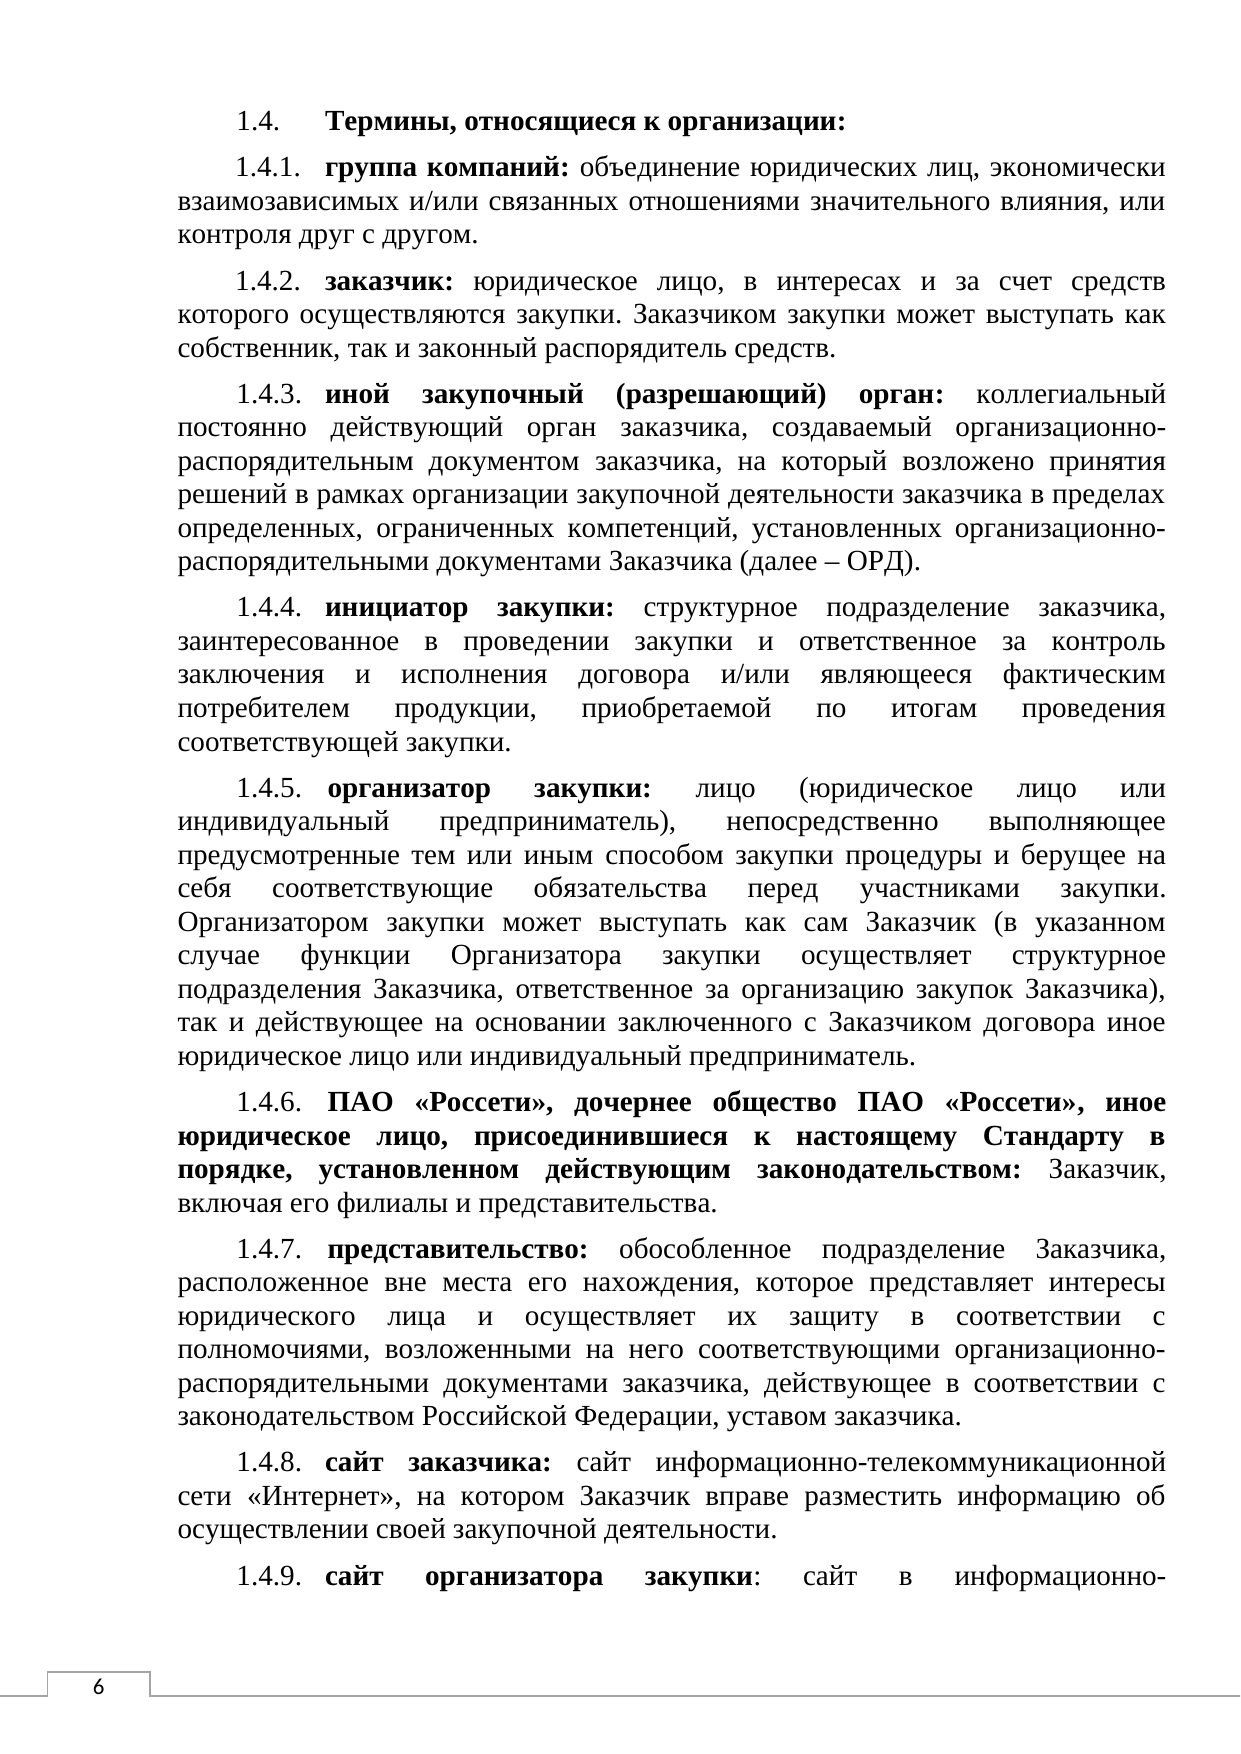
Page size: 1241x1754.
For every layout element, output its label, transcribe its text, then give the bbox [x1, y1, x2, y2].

list группа компаний: объединение юридических лиц, экономически взаимозависимых и/или связанных отношениями значительного влияния, или контроля друг с другом. [177, 149, 1166, 250]
list инициатор закупки: структурное подразделение заказчика, заинтересованное в проведении закупки и ответственное за контроль заключения и исполнения договора и/или являющееся фактическим потребителем продукции, приобретаемой по итогам проведения соответствующей закупки. [177, 589, 1166, 757]
list сайт заказчика: сайт информационно-телекоммуникационной сети «Интернет», на котором Заказчик вправе разместить информацию об осуществлении своей закупочной деятельности. [177, 1444, 1166, 1545]
list организатор закупки: лицо (юридическое лицо или индивидуальный предприниматель), непосредственно выполняющее предусмотренные тем или иным способом закупки процедуры и берущее на себя соответствующие обязательства перед участниками закупки. Организатором закупки может выступать как сам Заказчик (в указанном случае функции Организатора закупки осуществляет структурное подразделения Заказчика, ответственное за организацию закупок Заказчика), так и действующее на основании заключенного с Заказчиком договора иное юридическое лицо или индивидуальный предприниматель. [177, 770, 1166, 1072]
list представительство: обособленное подразделение Заказчика, расположенное вне места его нахождения, которое представляет интересы юридического лица и осуществляет их защиту в соответствии с полномочиями, возложенными на него соответствующими организационно-распорядительными документами заказчика, действующее в соответствии с законодательством Российской Федерации, уставом заказчика. [177, 1231, 1166, 1432]
list Термины, относящиеся к организации: [177, 103, 1166, 137]
list ПАО «Россети», дочернее общество ПАО «Россети», иное юридическое лицо, присоединившиеся к настоящему Стандарту в порядке, установленном действующим законодательством: Заказчик, включая его филиалы и представительства. [177, 1084, 1166, 1218]
list заказчик: юридическое лицо, в интересах и за счет средств которого осуществляются закупки. Заказчиком закупки может выступать как собственник, так и законный распорядитель средств. [177, 263, 1166, 363]
list иной закупочный (разрешающий) орган: коллегиальный постоянно действующий орган заказчика, создаваемый организационно-распорядительным документом заказчика, на который возложено принятия решений в рамках организации закупочной деятельности заказчика в пределах определенных, ограниченных компетенций, установленных организационно-распорядительными документами Заказчика (далее – ОРД). [177, 376, 1166, 577]
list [177, 1558, 1166, 1591]
